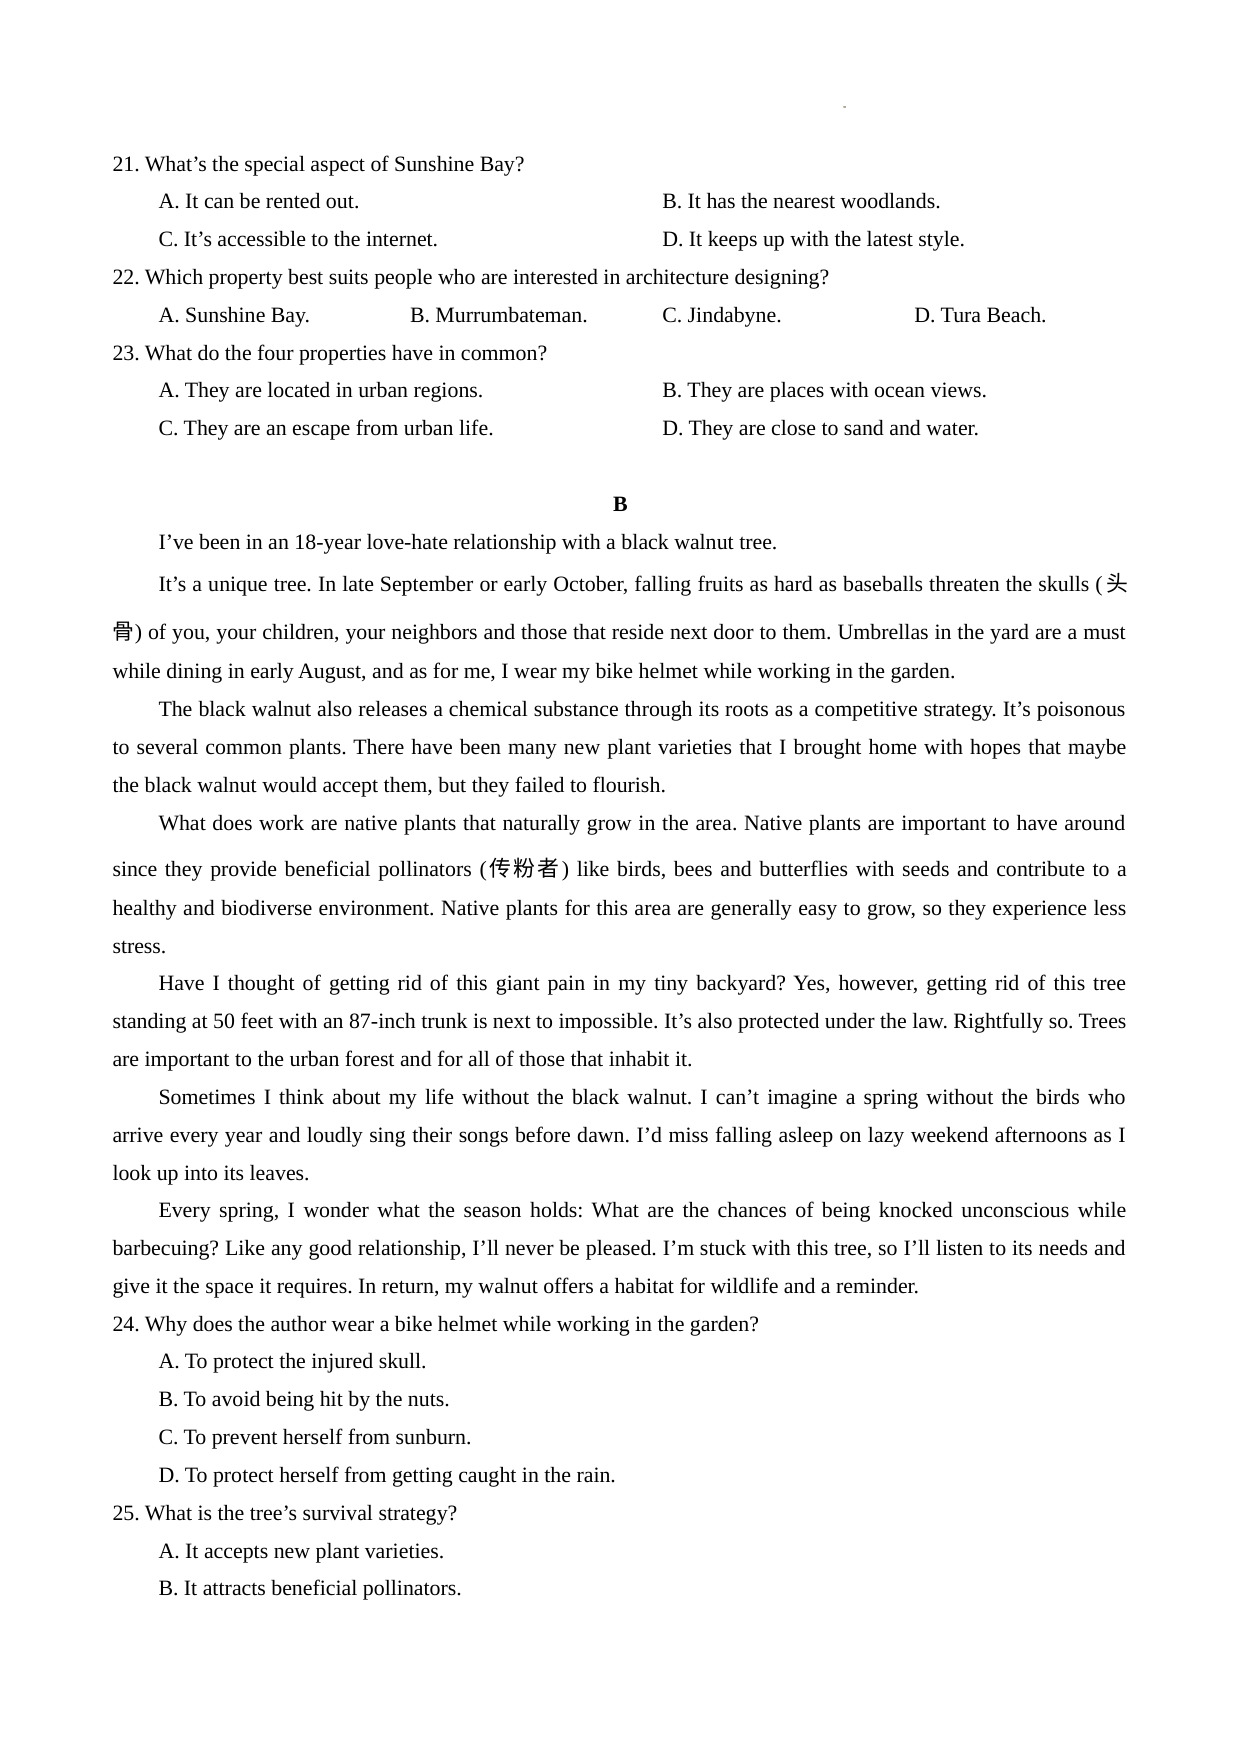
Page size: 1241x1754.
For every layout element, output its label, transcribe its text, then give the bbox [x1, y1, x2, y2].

text D. To protect herself from getting caught in the rain. [112, 1462, 1128, 1487]
text The black walnut also releases a chemical substance through its roots as a competitive strategy. It’s poisonous to several common plants. There have been many new plant varieties that I brought home with hopes that maybe the black walnut would accept them, but they failed to flourish. [112, 696, 1128, 797]
text 24. Why does the author wear a bike helmet while working in the garden? [112, 1311, 1128, 1336]
text A. They are located in urban regions. B. They are places with ocean views. [112, 377, 1128, 403]
text C. It’s accessible to the internet. D. It keeps up with the latest style. [112, 226, 1128, 251]
text A. To protect the injured skull. [112, 1348, 1128, 1374]
text What does work are native plants that naturally grow in the area. Native plants are important to have around since they provide beneficial pollinators (传粉者) like birds, bees and butterflies with seeds and contribute to a healthy and biodiverse environment. Native plants for this area are generally easy to grow, so they experience less stress. [112, 809, 1128, 958]
text 21. What’s the special aspect of Sunshine Bay? [112, 151, 1128, 176]
text 23. What do the four properties have in common? [112, 339, 1128, 365]
text B. It attracts beneficial pollinators. [112, 1575, 1128, 1601]
text Have I thought of getting rid of this giant pain in my tiny backyard? Yes, however, getting rid of this tree standing at 50 feet with an 87-inch trunk is next to impossible. It’s also protected under the law. Rightfully so. Trees are important to the urban forest and for all of those that inhabit it. [112, 970, 1128, 1071]
text B. To avoid being hit by the nuts. [112, 1386, 1128, 1412]
text 22. Which property best suits people who are interested in architecture designing? [112, 264, 1128, 289]
text 25. What is the tree’s survival strategy? [112, 1500, 1128, 1525]
text I’ve been in an 18-year love-hate relationship with a black walnut tree. [112, 529, 1128, 554]
text A. It accepts new plant varieties. [112, 1538, 1128, 1563]
text A. Sunshine Bay. B. Murrumbateman. C. Jindabyne. D. Tura Beach. [112, 302, 1128, 327]
text Every spring, I wonder what the season holds: What are the chances of being knocked unconscious while barbecuing? Like any good relationship, I’ll never be pleased. I’m stuck with this tree, so I’ll listen to its needs and give it the space it requires. In return, my walnut offers a habitat for wildlife and a reminder. [112, 1197, 1128, 1298]
text It’s a unique tree. In late September or early October, falling fruits as hard as baseballs threaten the skulls (头骨) of you, your children, your neighbors and those that reside next door to them. Umbrellas in the yard are a must while dining in early August, and as for me, I wear my bike helmet while working in the garden. [112, 566, 1128, 683]
text A. It can be rented out. B. It has the nearest woodlands. [112, 188, 1128, 213]
text B [112, 491, 1128, 516]
text Sometimes I think about my life without the black walnut. I can’t imagine a spring without the birds who arrive every year and loudly sing their songs before dawn. I’d miss falling asleep on lazy weekend afternoons as I look up into its leaves. [112, 1084, 1128, 1185]
text C. They are an escape from urban life. D. They are close to sand and water. [112, 415, 1128, 440]
text C. To prevent herself from sunburn. [112, 1424, 1128, 1449]
